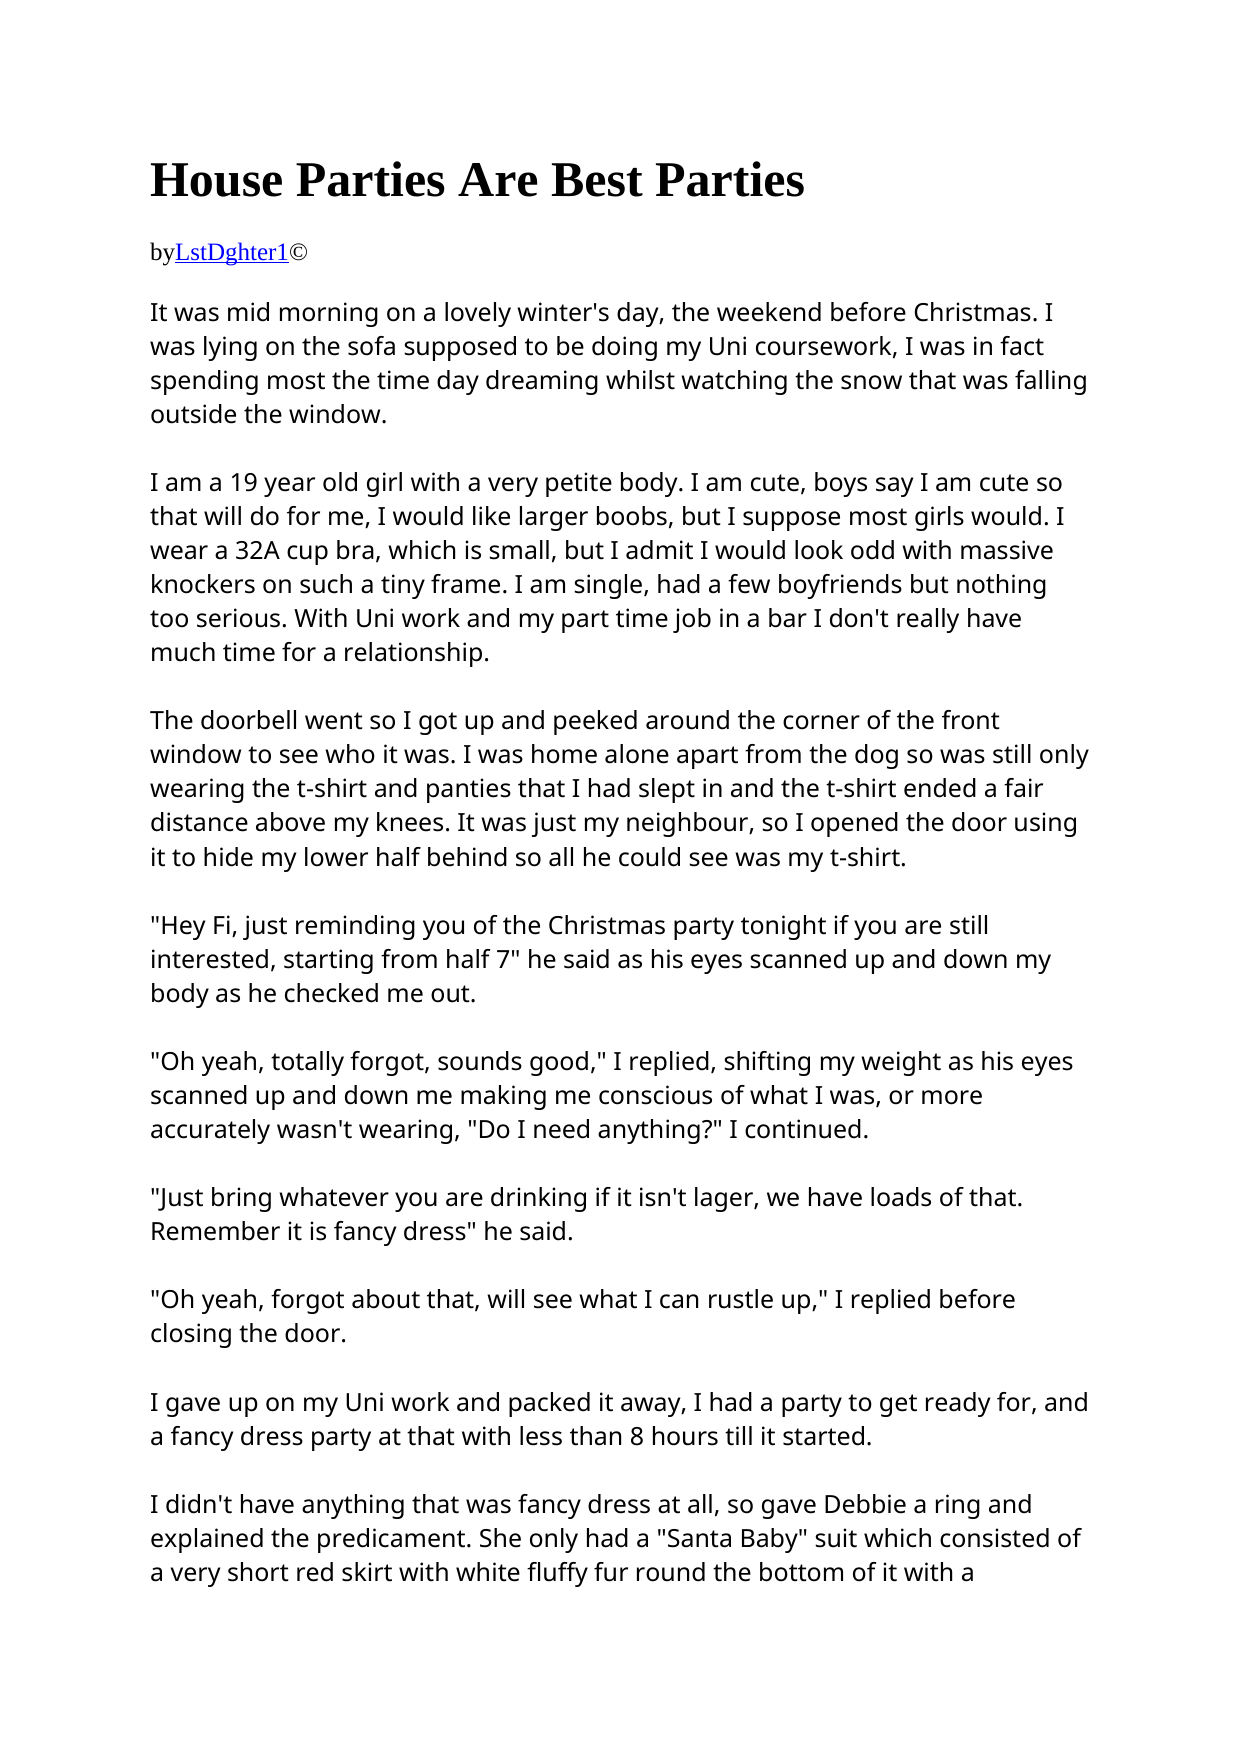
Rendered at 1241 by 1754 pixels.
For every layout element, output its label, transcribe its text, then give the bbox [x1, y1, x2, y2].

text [150, 294, 1090, 1588]
text House Parties Are Best Parties [150, 150, 1090, 207]
text byLstDghter1© [150, 237, 1090, 265]
